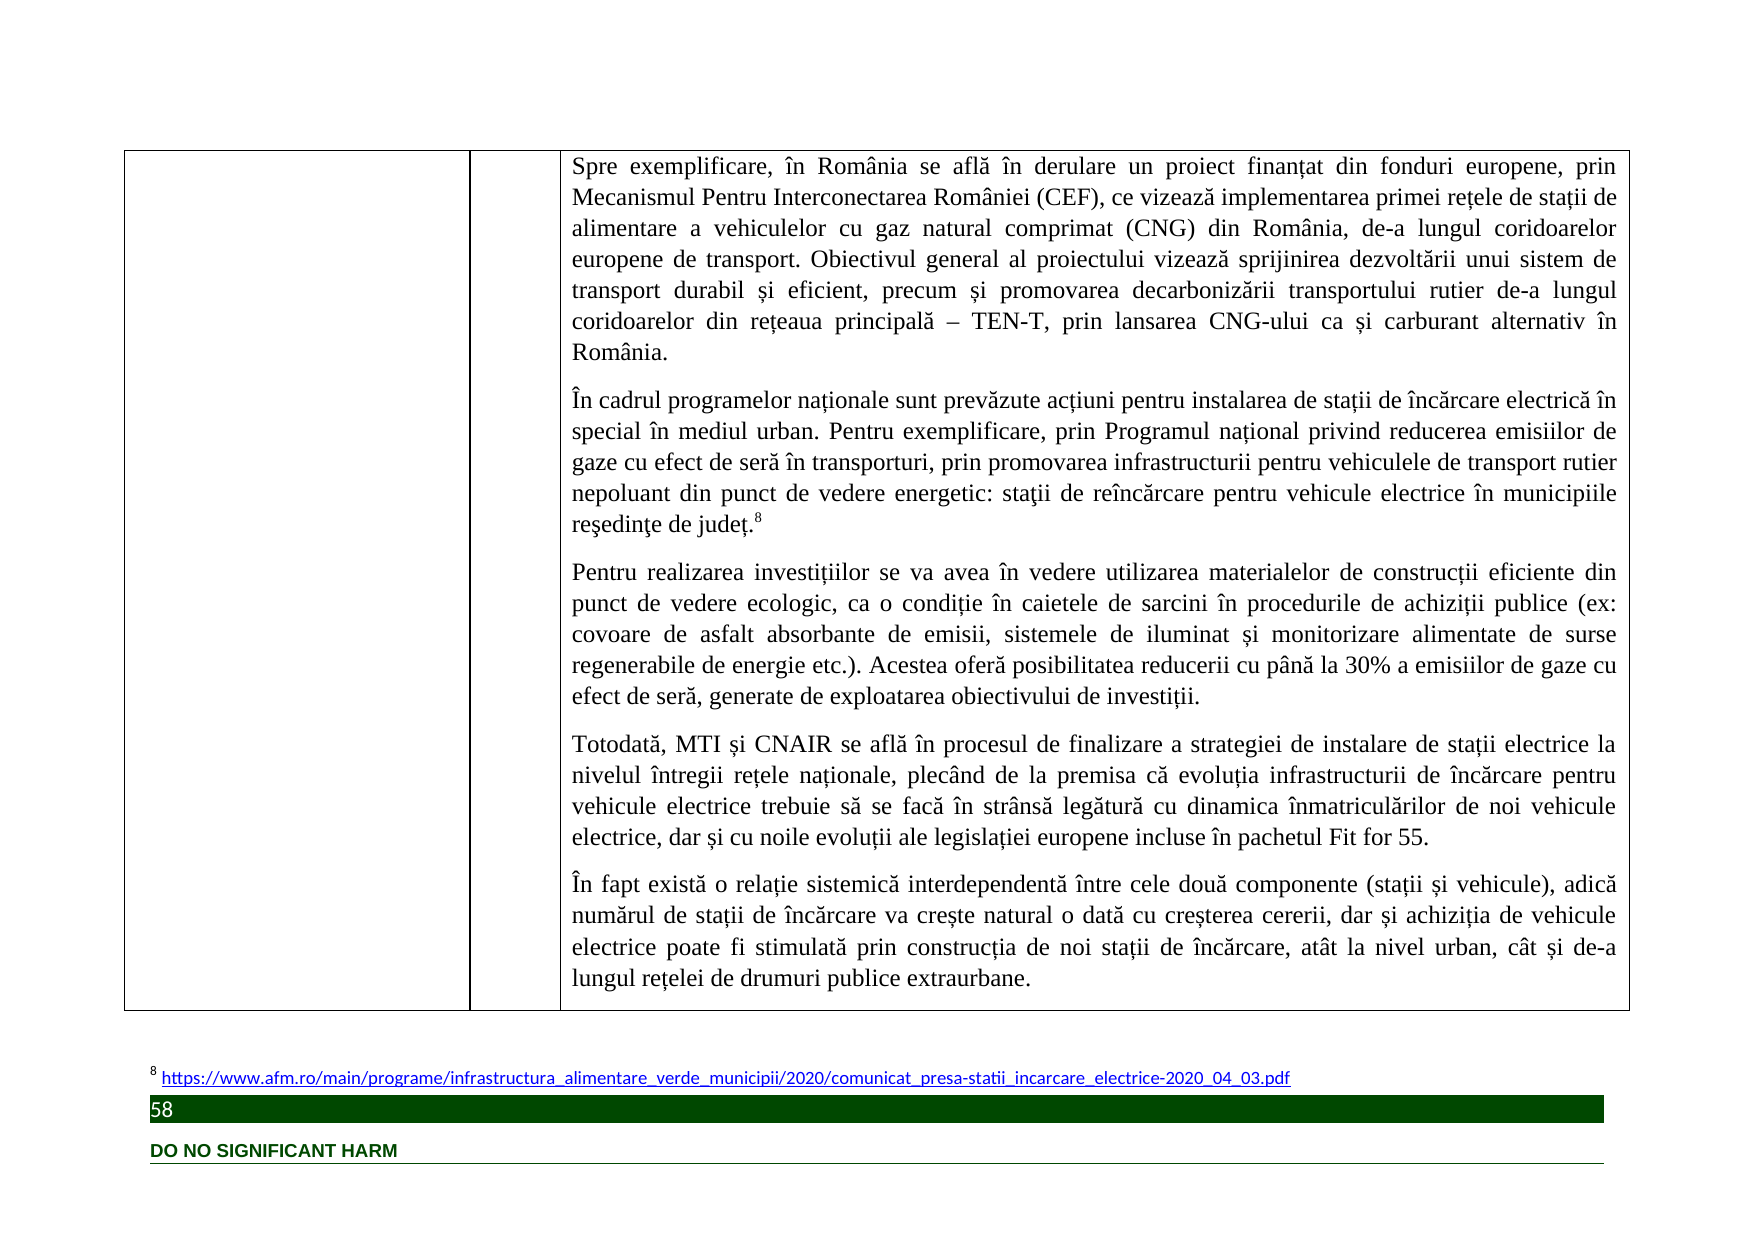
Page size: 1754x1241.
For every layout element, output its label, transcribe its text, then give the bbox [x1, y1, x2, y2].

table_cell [561, 151, 1629, 1010]
table_cell X [471, 151, 560, 1010]
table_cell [125, 151, 469, 1010]
